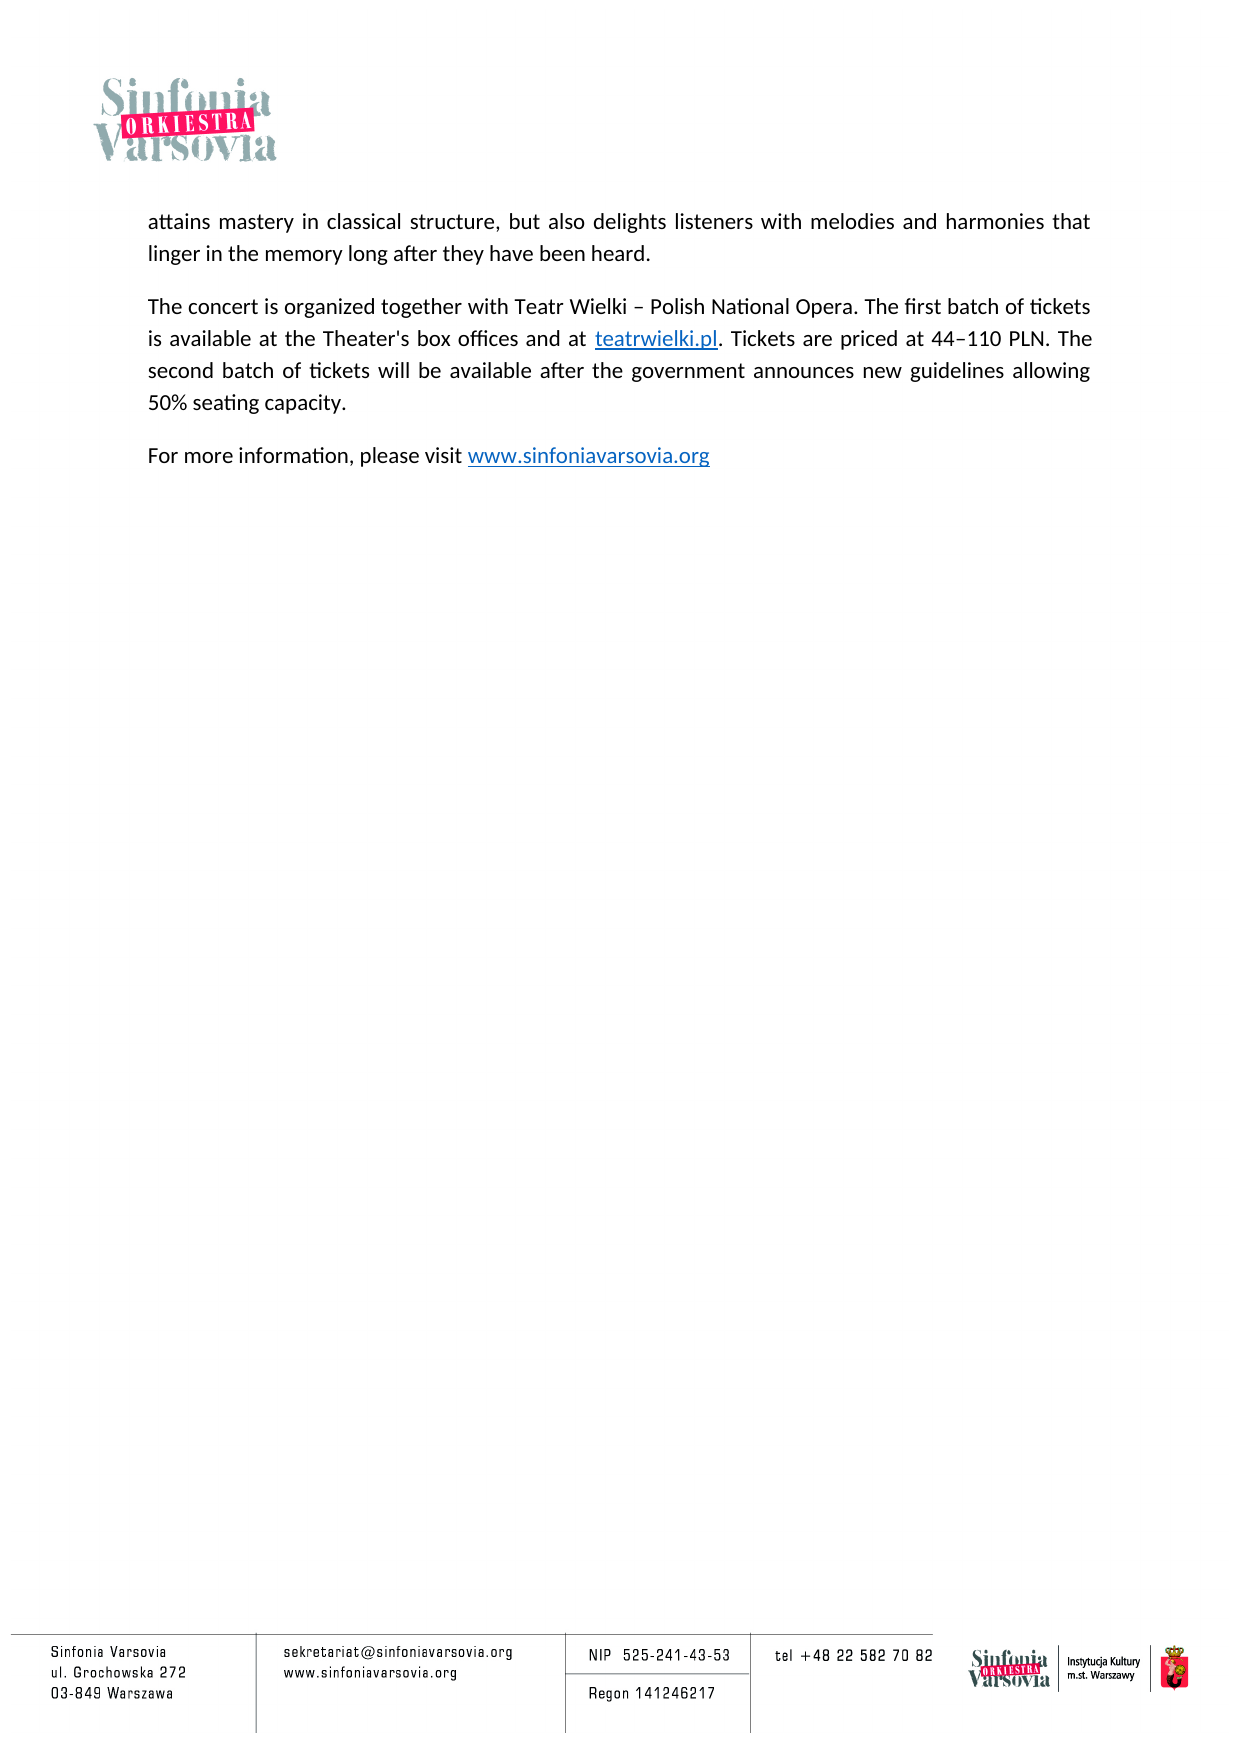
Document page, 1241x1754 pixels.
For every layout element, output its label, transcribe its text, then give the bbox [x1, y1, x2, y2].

text For more information, please visit www.sinfoniavarsovia.org [148, 442, 1093, 469]
text The concert is organized together with Teatr Wielki – Polish National Opera. The first batch of tickets is available at the Theater's box offices and at teatrwielki.pl. Tickets are priced at 44–110 PLN. The second batch of tickets will be available after the government announces new guidelines allowing 50% seating capacity. [148, 292, 1093, 417]
picture [10, 9, 1230, 1733]
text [148, 207, 1093, 267]
